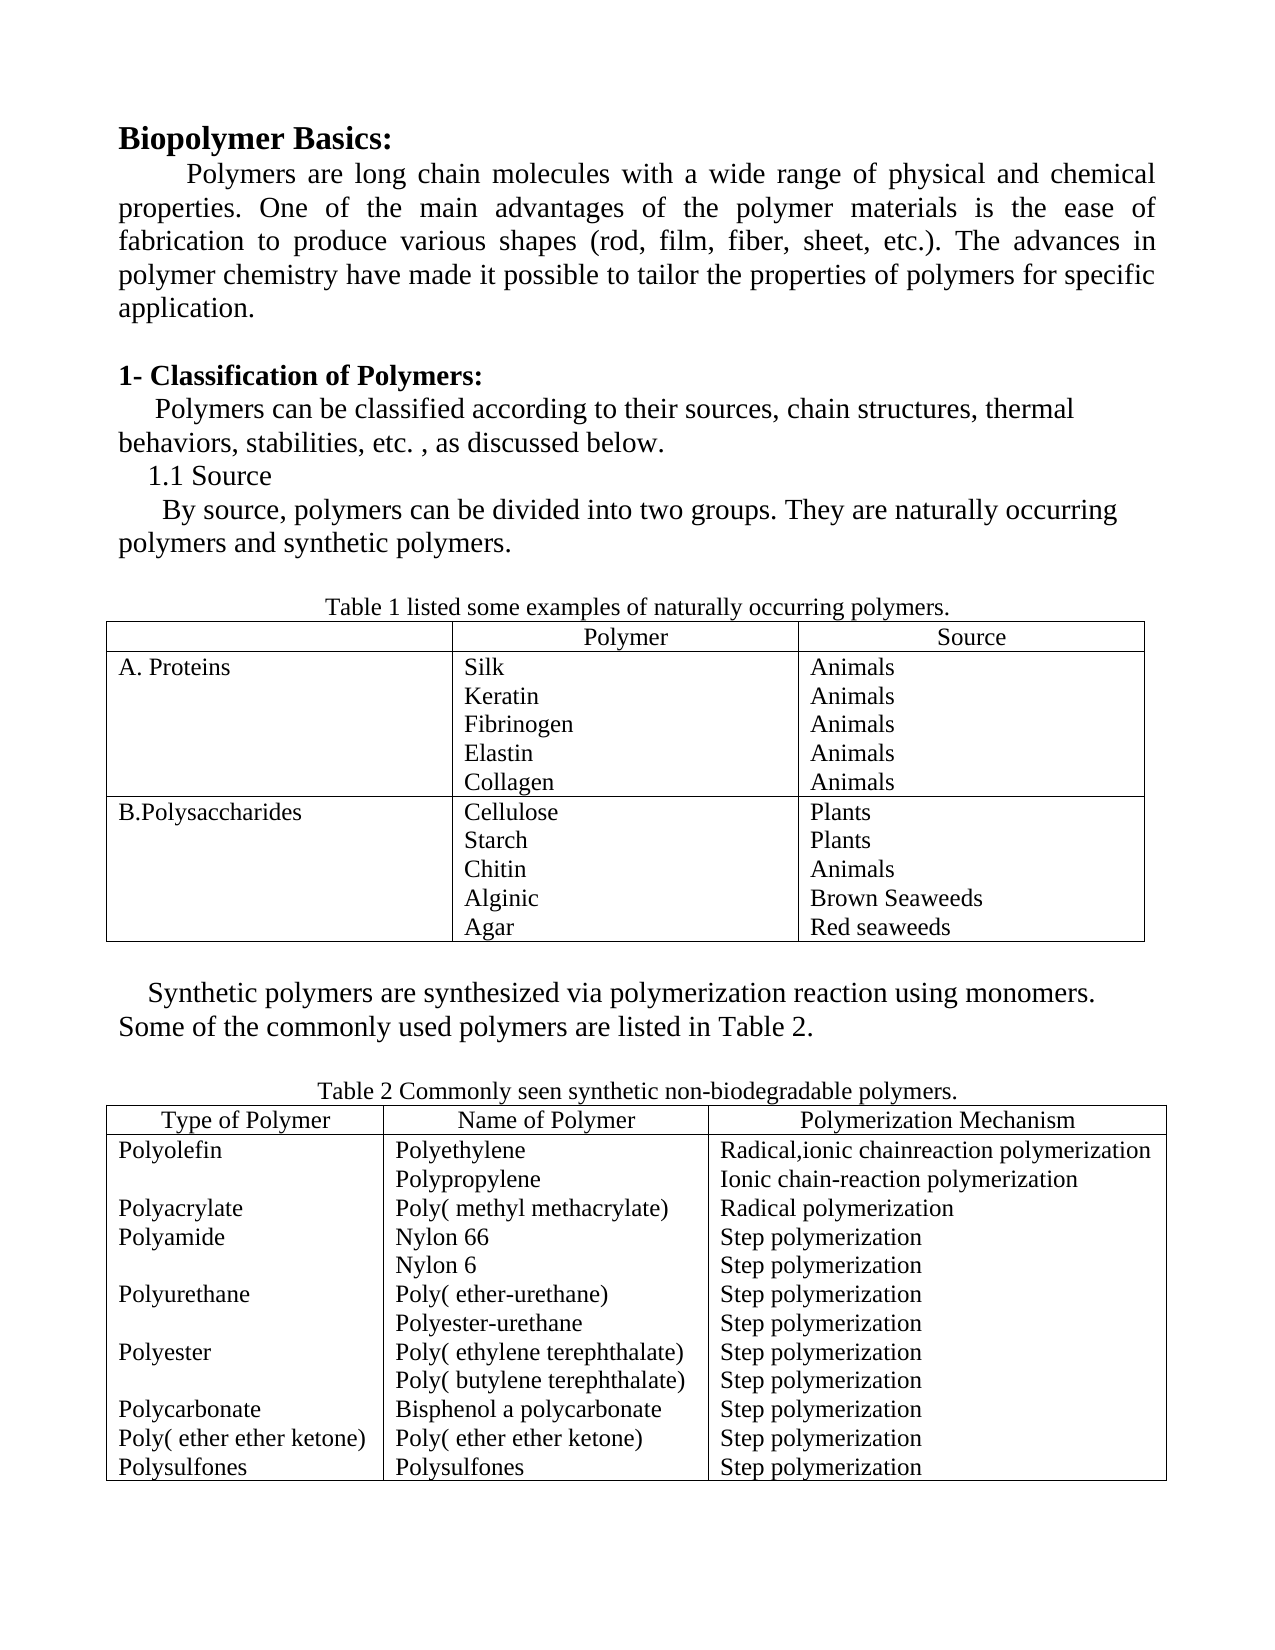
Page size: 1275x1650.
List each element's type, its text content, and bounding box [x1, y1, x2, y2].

text Synthetic polymers are synthesized via polymerization reaction using monomers. [118, 975, 1157, 1009]
text polymers and synthetic polymers. [118, 525, 1157, 559]
text Polymers can be classified according to their sources, chain structures, thermal [118, 391, 1157, 425]
text Some of the commonly used polymers are listed in Table 2. [118, 1009, 1157, 1042]
table_header Name of Polymer [384, 1106, 708, 1134]
table_header Polymerization Mechanism [709, 1106, 1166, 1134]
table_cell Radical,ionic chainreaction polymerization Ionic chain-reaction polymerization Radical polymerization Step polymerization Step polymerization Step polymerization Step polymerization Step polymerization Step polymerization Step polymerization Step polymerization Step polymerization [709, 1135, 1166, 1480]
table_header Source [799, 622, 1144, 651]
text Table 1 listed some examples of naturally occurring polymers. [118, 592, 1157, 621]
table_header Polymer [453, 622, 798, 651]
table_cell Plants Plants Animals Brown Seaweeds Red seaweeds [799, 797, 1144, 941]
text 1.1 Source [118, 458, 1157, 492]
table_cell Cellulose Starch Chitin Alginic Agar [453, 797, 798, 941]
text Table 2 Commonly seen synthetic non-biodegradable polymers. [118, 1076, 1157, 1104]
table_cell Polyolefin Polyacrylate Polyamide Polyurethane Polyester Polycarbonate Poly( ether ether ketone) Polysulfones [107, 1135, 383, 1480]
table_cell Polyethylene Polypropylene Poly( methyl methacrylate) Nylon 66 Nylon 6 Poly( ether-urethane) Polyester-urethane Poly( ethylene terephthalate) Poly( butylene terephthalate) Bisphenol a polycarbonate Poly( ether ether ketone) Polysulfones [384, 1135, 708, 1480]
text By source, polymers can be divided into two groups. They are naturally occurring [118, 492, 1157, 525]
table_cell Animals Animals Animals Animals Animals [799, 652, 1144, 796]
text 1- Classification of Polymers: [118, 358, 1157, 391]
table_cell Silk Keratin Fibrinogen Elastin Collagen [453, 652, 798, 796]
table_cell B.Polysaccharides [107, 797, 452, 941]
table_header [107, 622, 452, 651]
table_header Type of Polymer [107, 1106, 383, 1134]
text Polymers are long chain molecules with a wide range of physical and chemical properties. One of the main advantages of the polymer materials is the ease of fabrication to produce various shapes (rod, film, fiber, sheet, etc.). The advances in polymer chemistry have made it possible to tailor the properties of polymers for specific application. [118, 156, 1157, 324]
table_cell A. Proteins [107, 652, 452, 796]
text Biopolymer Basics: [118, 118, 1157, 156]
text behaviors, stabilities, etc. , as discussed below. [118, 425, 1157, 458]
